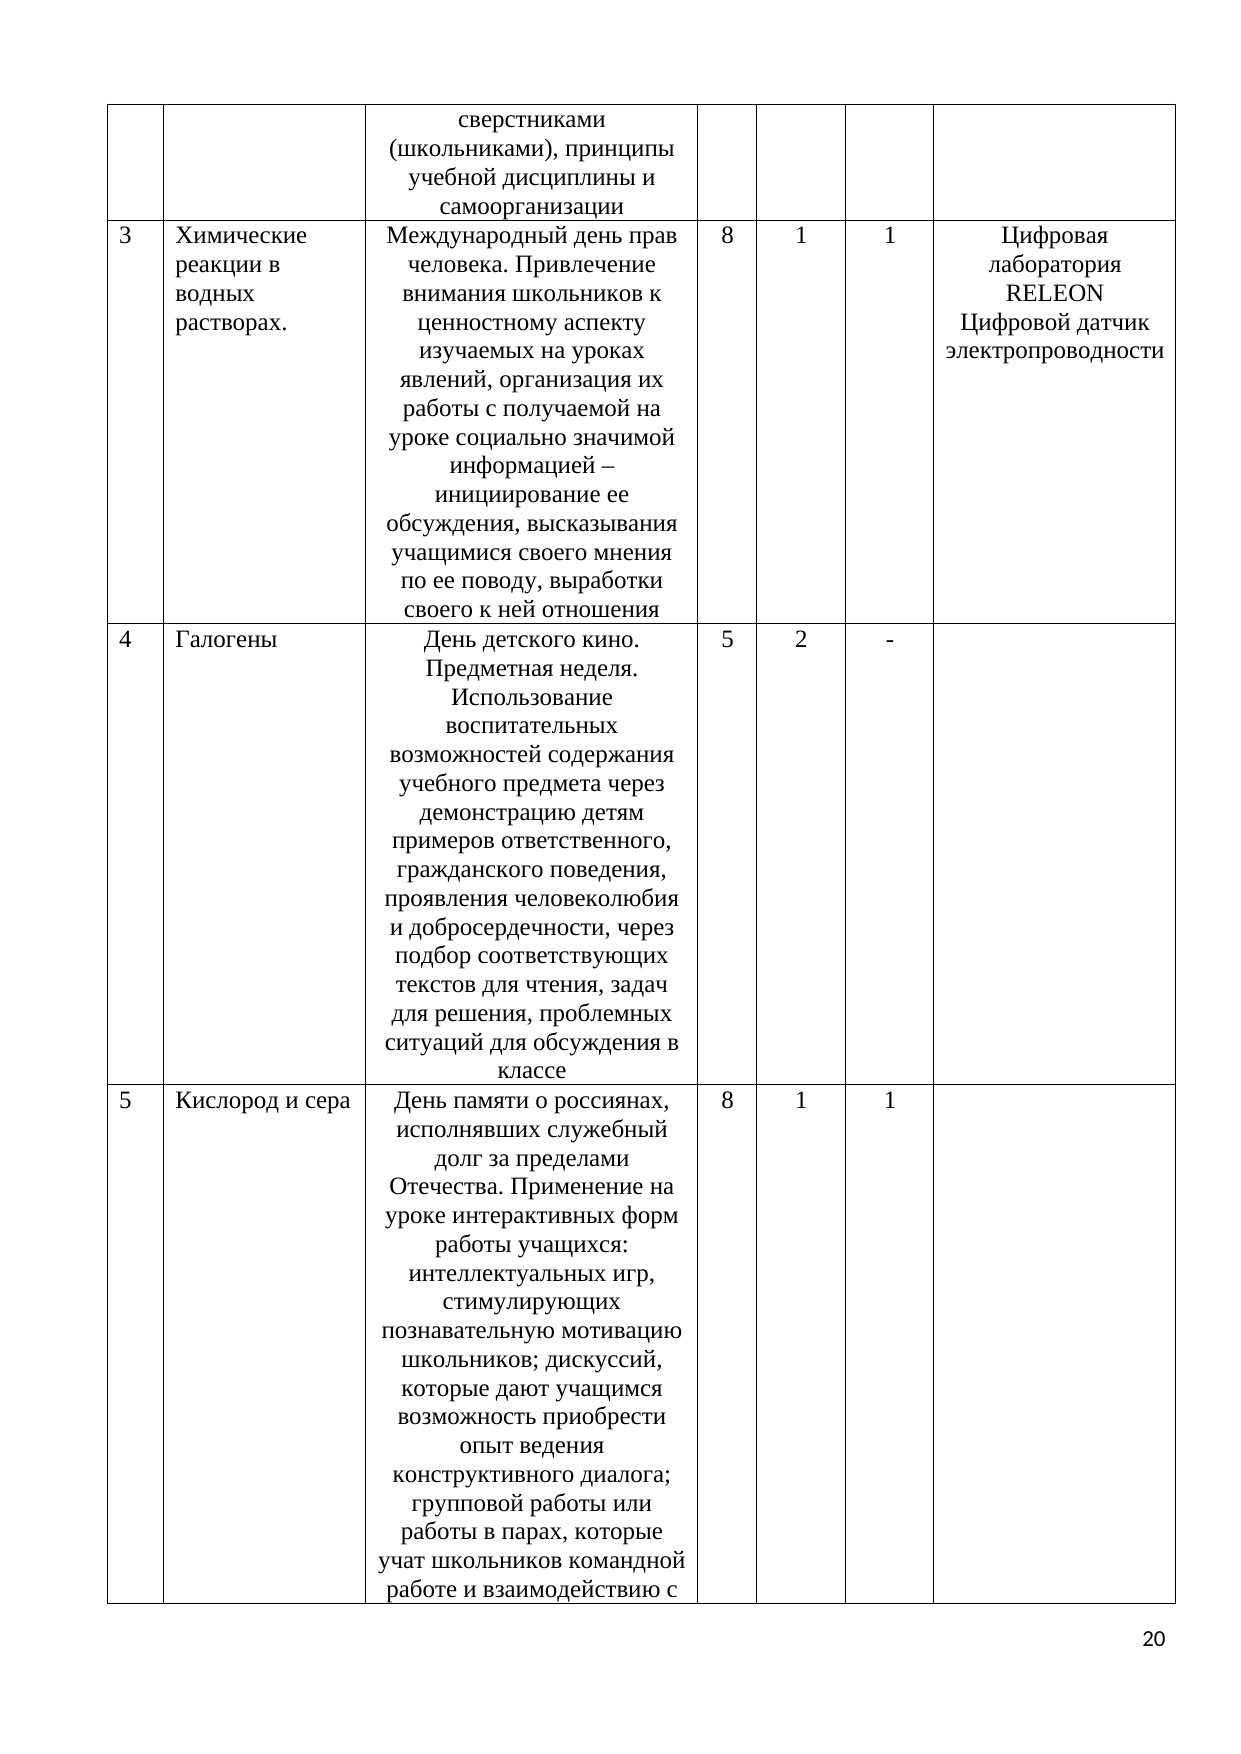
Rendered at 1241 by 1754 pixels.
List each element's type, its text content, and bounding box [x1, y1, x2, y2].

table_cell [366, 105, 697, 219]
table_cell 2 [108, 105, 163, 219]
table_cell 1 [757, 105, 845, 219]
table_cell - [846, 105, 933, 219]
table_cell 2 [757, 624, 845, 1084]
table_cell 1 [846, 221, 933, 623]
table_cell 5 [698, 624, 756, 1084]
table_cell Цифровая лаборатория RELEON Цифровой датчик электропроводности [934, 221, 1175, 623]
table_cell [934, 1085, 1175, 1603]
table_cell 8 [698, 1085, 756, 1603]
table_cell 1 [846, 1085, 933, 1603]
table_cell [934, 105, 1175, 219]
table_cell [934, 624, 1175, 1084]
table_cell 3 [108, 221, 163, 623]
table_cell 4 [108, 624, 163, 1084]
table_cell Международный день прав человека. Привлечение внимания школьников к ценностному аспекту изучаемых на уроках явлений, организация их работы с получаемой на уроке социально значимой информацией – инициирование ее обсуждения, высказывания учащимися своего мнения по ее поводу, выработки своего к ней отношения [366, 221, 697, 623]
table_cell - [846, 624, 933, 1084]
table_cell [164, 105, 365, 219]
table_cell Химические реакции в водных растворах. [164, 221, 365, 623]
table_cell 6 [698, 105, 756, 219]
table_cell 8 [698, 221, 756, 623]
table_cell 5 [108, 1085, 163, 1603]
table_cell День детского кино. Предметная неделя. Использование воспитательных возможностей содержания учебного предмета через демонстрацию детям примеров ответственного, гражданского поведения, проявления человеколюбия и добросердечности, через подбор соответствующих текстов для чтения, задач для решения, проблемных ситуаций для обсуждения в классе [366, 624, 697, 1084]
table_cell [366, 1085, 697, 1603]
table_cell 1 [757, 1085, 845, 1603]
table_cell Галогены [164, 624, 365, 1084]
table_cell Кислород и сера [164, 1085, 365, 1603]
table_cell 1 [757, 221, 845, 623]
